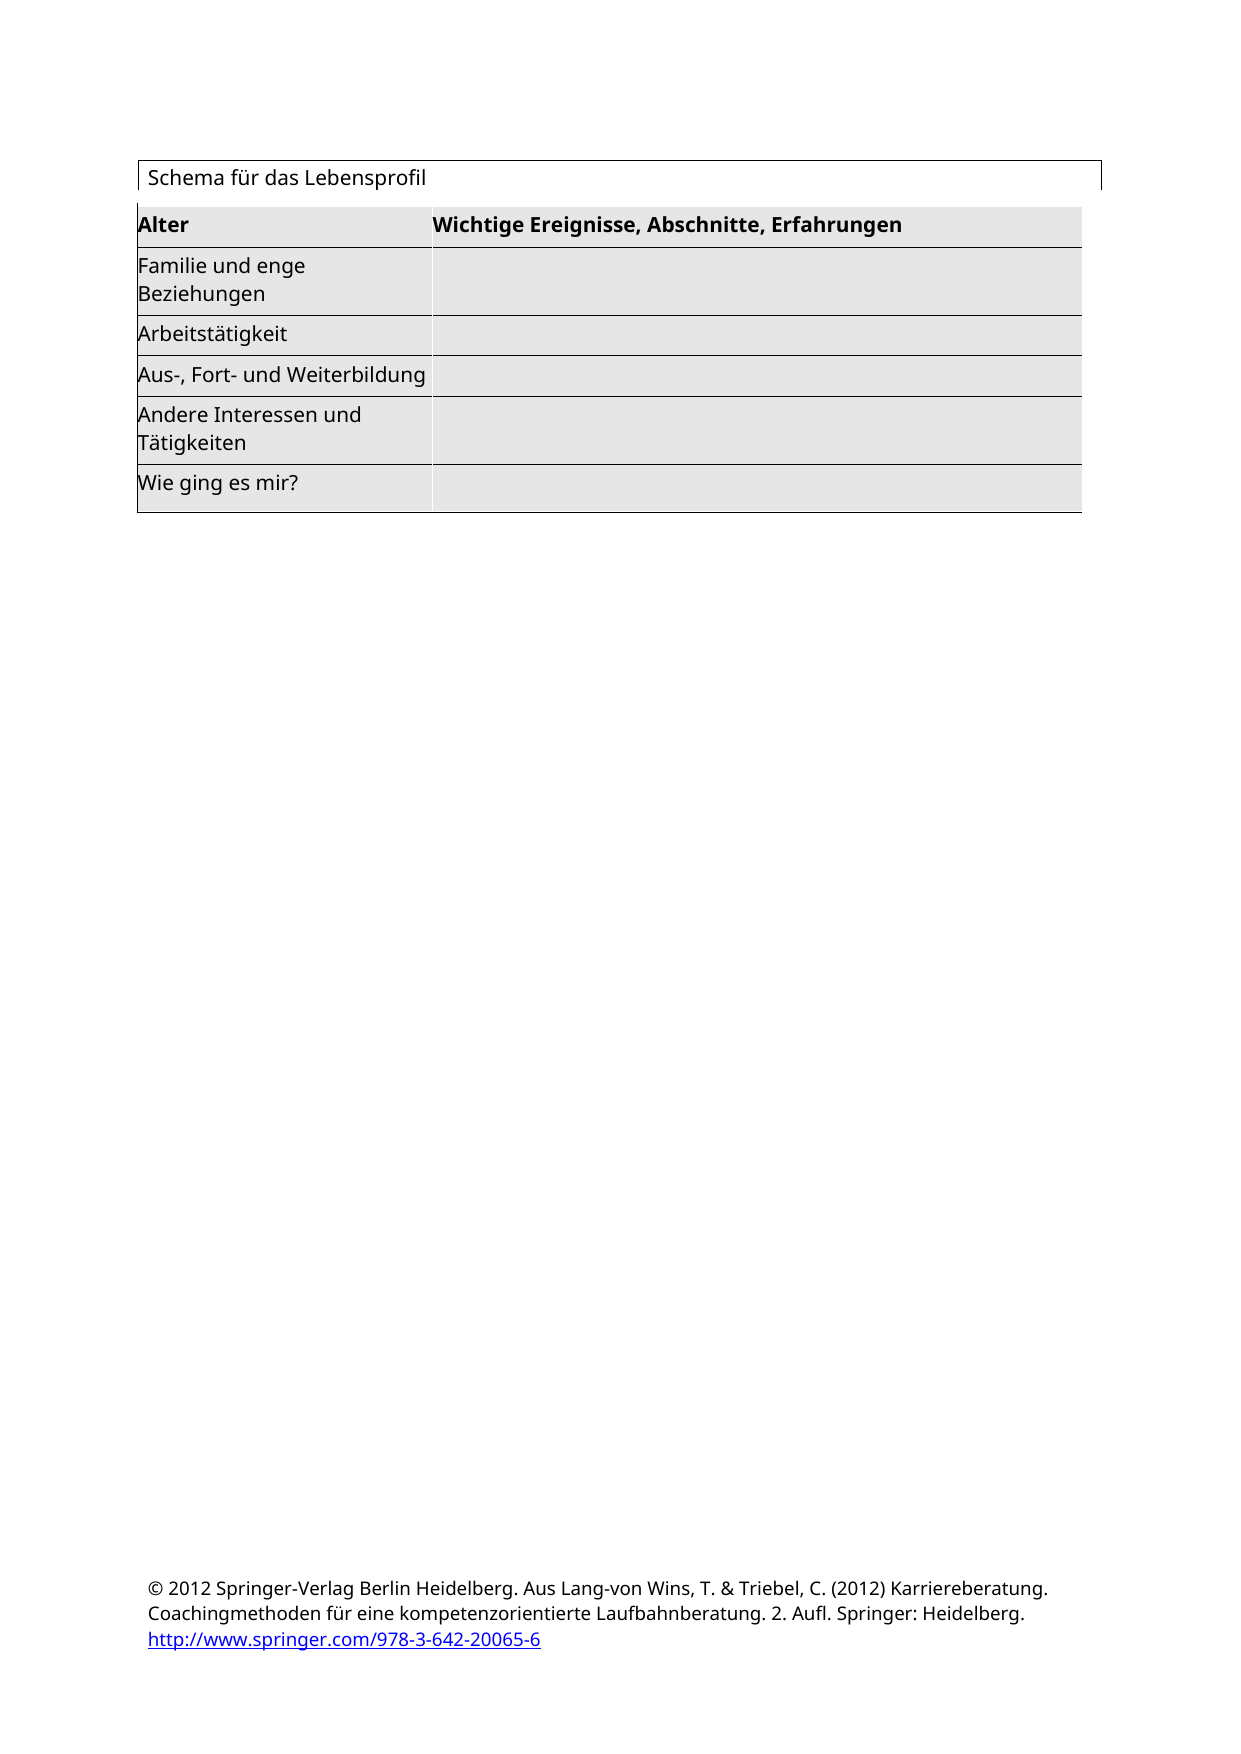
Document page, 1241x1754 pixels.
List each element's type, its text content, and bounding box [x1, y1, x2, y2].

table_cell [433, 356, 1082, 396]
table_cell [433, 316, 1082, 355]
table_cell Arbeitstätigkeit [138, 316, 432, 355]
table_cell Familie und enge Beziehungen [138, 248, 432, 315]
table_cell Wie ging es mir? [138, 465, 432, 511]
text Schema für das Lebensprofil [139, 161, 1101, 190]
table_header Alter [138, 207, 432, 247]
table_cell Andere Interessen und Tätigkeiten [138, 397, 432, 464]
table_header Wichtige Ereignisse, Abschnitte, Erfahrungen [433, 207, 1082, 247]
table_cell [433, 397, 1082, 464]
table_cell Aus-, Fort- und Weiterbildung [138, 356, 432, 396]
table_cell [433, 465, 1082, 511]
table_cell [433, 248, 1082, 315]
